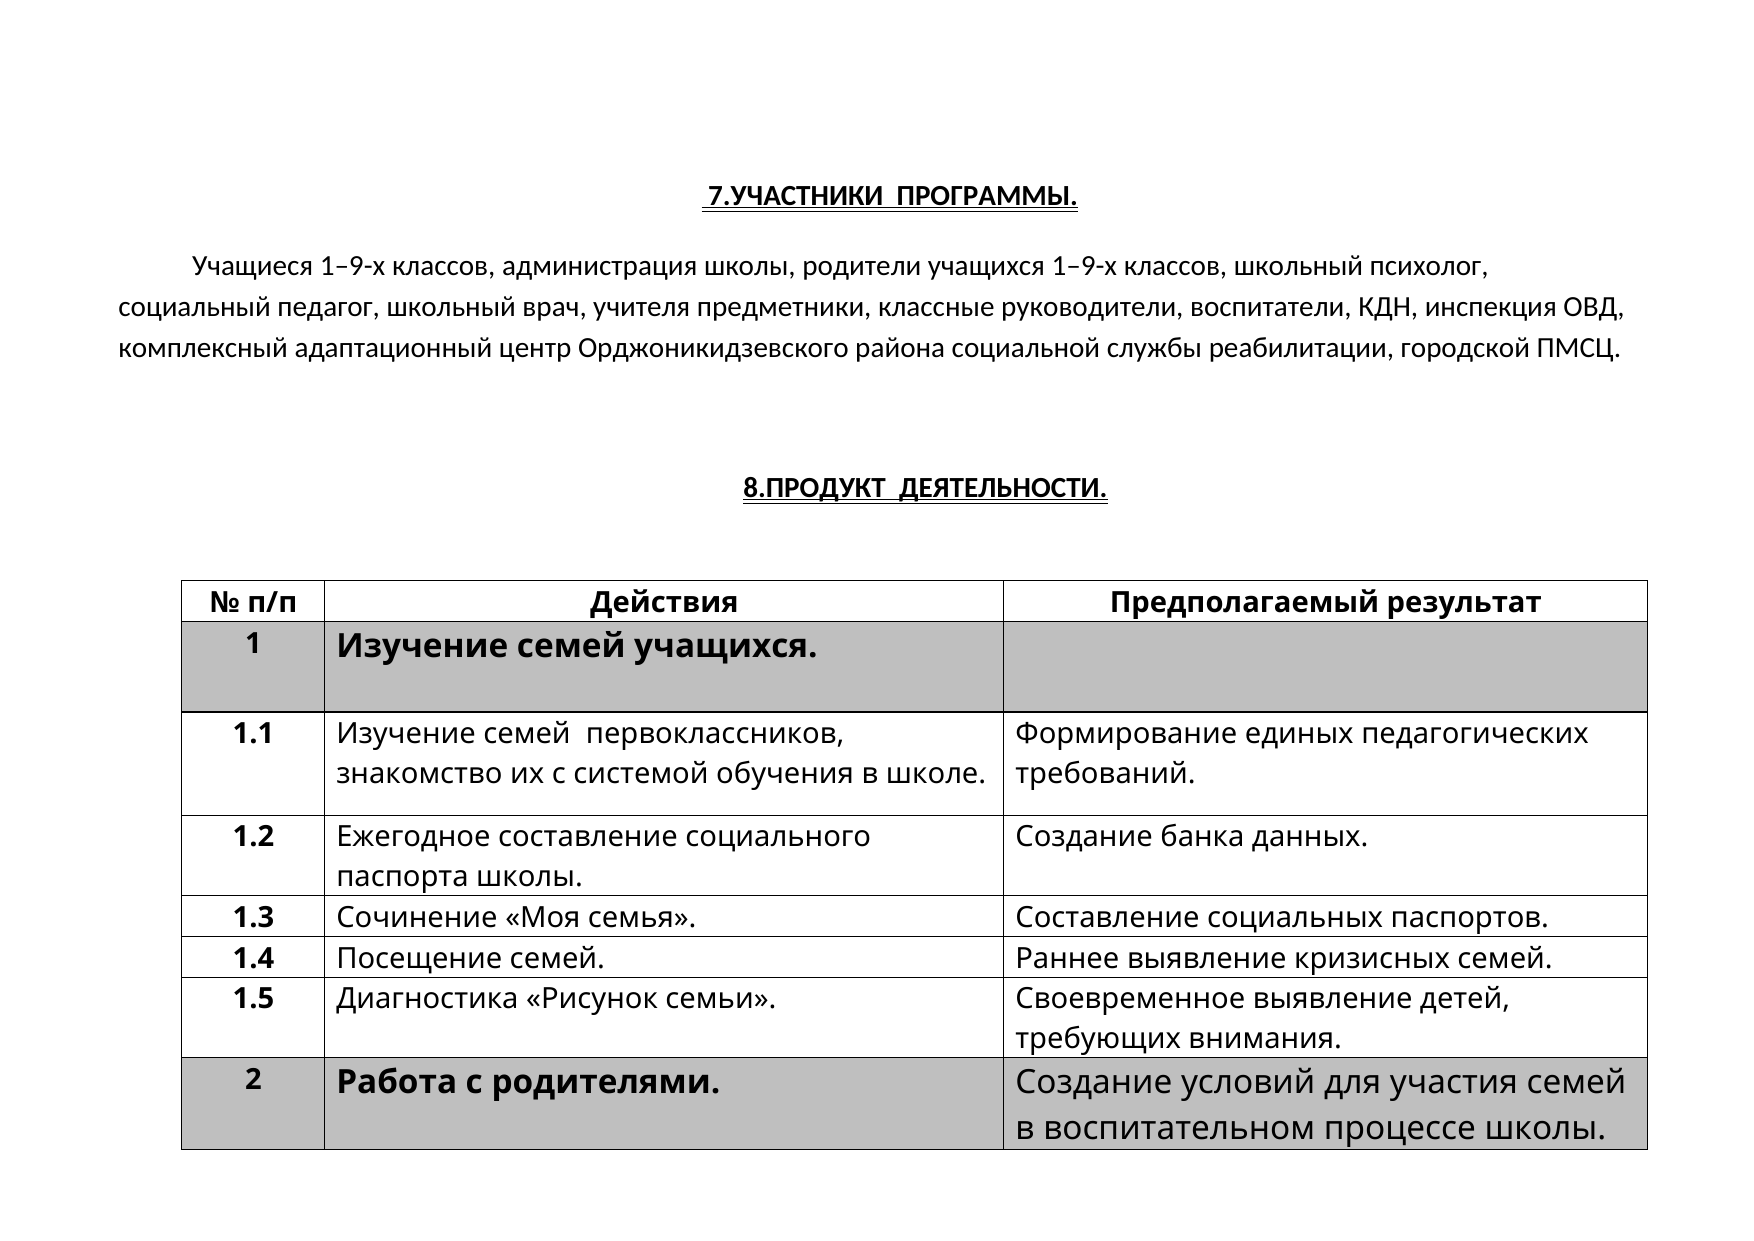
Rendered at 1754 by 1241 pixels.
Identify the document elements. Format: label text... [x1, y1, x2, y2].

table_cell 1.2 [182, 816, 324, 895]
table_cell Ежегодное составление социального паспорта школы. [325, 816, 1003, 895]
table_cell Формирование единых педагогических требований. [1004, 713, 1647, 815]
table_cell Создание условий для участия семей в воспитательном процессе школы. [1004, 1058, 1647, 1149]
table_cell Создание банка данных. [1004, 816, 1647, 895]
table_cell Составление социальных паспортов. [1004, 896, 1647, 936]
table_cell Диагностика «Рисунок семьи». [325, 978, 1003, 1057]
text Учащиеся 1–9-х классов, администрация школы, родители учащихся 1–9-х классов, школьный психолог, социальный педагог, школьный врач, учителя предметники, классные руководители, воспитатели, КДН, инспекция ОВД, комплексный адаптационный центр Орджоникидзевского района социальной службы реабилитации, городской ПМСЦ. [118, 247, 1636, 365]
table_cell Посещение семей. [325, 937, 1003, 977]
table_cell [1004, 622, 1647, 711]
table_cell 1.3 [182, 896, 324, 936]
table_header Действия [325, 581, 1003, 621]
table_cell Работа с родителями. [325, 1058, 1003, 1149]
table_cell Сочинение «Моя семья». [325, 896, 1003, 936]
table_cell 1 [182, 622, 324, 711]
table_header Предполагаемый результат [1004, 581, 1647, 621]
table_cell 1.5 [182, 978, 324, 1057]
table_cell Изучение семей учащихся. [325, 622, 1003, 711]
table_header № п/п [182, 581, 324, 621]
text 7.УЧАСТНИКИ ПРОГРАММЫ. [118, 177, 1636, 213]
table_cell Своевременное выявление детей, требующих внимания. [1004, 978, 1647, 1057]
table_cell 1.4 [182, 937, 324, 977]
table_cell Раннее выявление кризисных семей. [1004, 937, 1647, 977]
table_cell 1.1 [182, 713, 324, 815]
list 8.ПРОДУКТ ДЕЯТЕЛЬНОСТИ. [215, 469, 1636, 505]
table_cell Изучение семей первоклассников, знакомство их с системой обучения в школе. [325, 713, 1003, 815]
table_cell 2 [182, 1058, 324, 1149]
